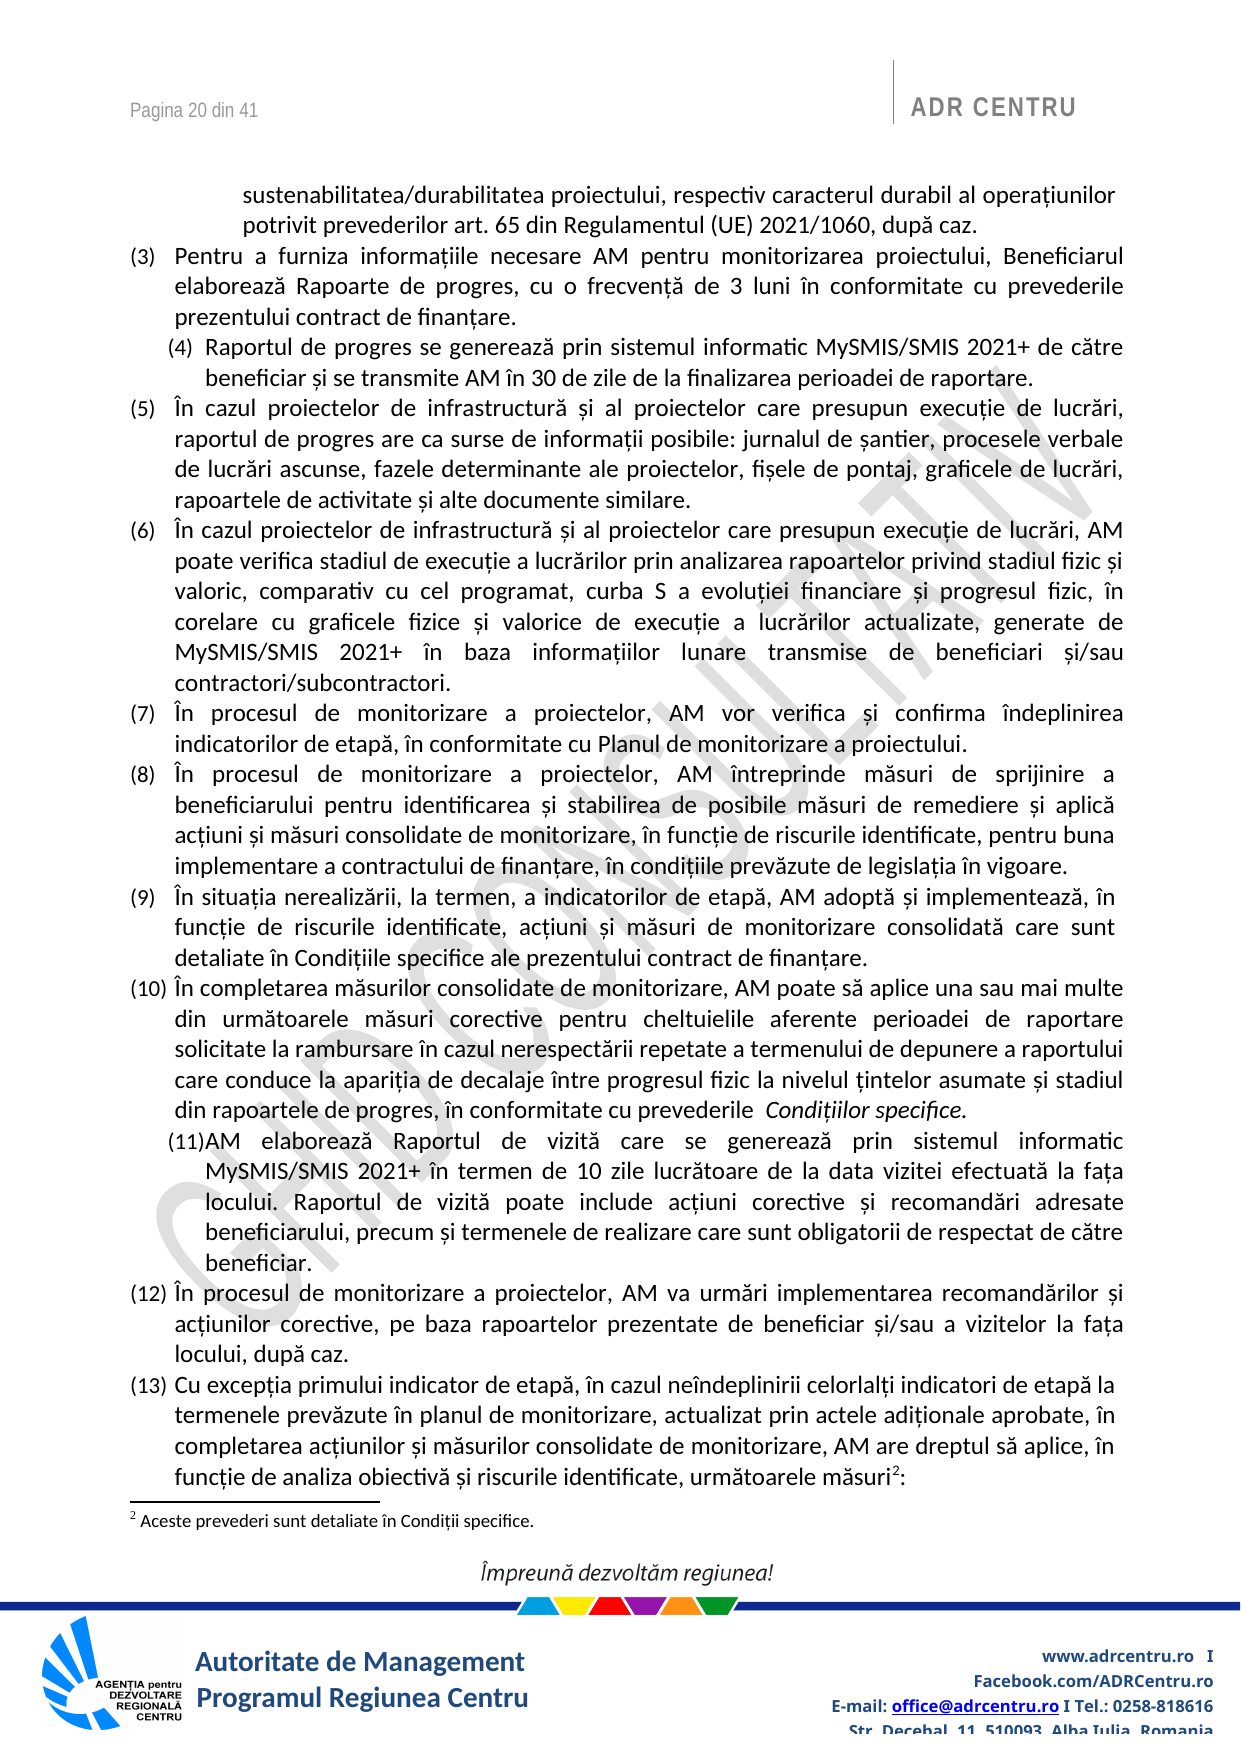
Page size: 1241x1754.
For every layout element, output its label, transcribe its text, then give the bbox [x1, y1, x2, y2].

list În situația nerealizării, la termen, a indicatorilor de etapă, AM adoptă și implementează, în funcție de riscurile identificate, acțiuni și măsuri de monitorizare consolidată care sunt detaliate în Condițiile specifice ale prezentului contract de finanțare. [130, 881, 1117, 972]
list În cazul proiectelor de infrastructură și al proiectelor care presupun execuție de lucrări, AM poate verifica stadiul de execuție a lucrărilor prin analizarea rapoartelor privind stadiul fizic și valoric, comparativ cu cel programat, curba S a evoluției financiare și progresul fizic, în corelare cu graficele fizice și valorice de execuție a lucrărilor actualizate, generate de MySMIS/SMIS 2021+ în baza informațiilor lunare transmise de beneficiari și/sau contractori/subcontractori. [130, 514, 1125, 698]
picture [0, 1597, 526, 1615]
list În procesul de monitorizare a proiectelor, AM va urmări implementarea recomandărilor și acțiunilor corective, pe baza rapoartelor prezentate de beneficiar și/sau a vizitelor la fața locului, după caz. [130, 1277, 1125, 1369]
picture [42, 1616, 182, 1730]
picture [550, 1597, 1241, 1615]
list În completarea măsurilor consolidate de monitorizare, AM poate să aplice una sau mai multe din următoarele măsuri corective pentru cheltuielile aferente perioadei de raportare solicitate la rambursare în cazul nerespectării repetate a termenului de depunere a raportului care conduce la apariția de decalaje între progresul fizic la nivelul țintelor asumate și stadiul din rapoartele de progres, în conformitate cu prevederile Condițiilor specifice. [130, 972, 1125, 1125]
list În procesul de monitorizare a proiectelor, AM întreprinde măsuri de sprijinire a beneficiarului pentru identificarea și stabilirea de posibile măsuri de remediere și aplică acțiuni și măsuri consolidate de monitorizare, în funcție de riscurile identificate, pentru buna implementare a contractului de finanțare, în condițiile prevăzute de legislația în vigoare. [130, 759, 1117, 881]
list Pentru a furniza informațiile necesare AM pentru monitorizarea proiectului, Beneficiarul elaborează Rapoarte de progres, cu o frecvență de 3 luni în conformitate cu prevederile prezentului contract de finanțare. [130, 240, 1125, 331]
picture [467, 1559, 786, 1586]
list AM elaborează Raportul de vizită care se generează prin sistemul informatic MySMIS/SMIS 2021+ în termen de 10 zile lucrătoare de la data vizitei efectuată la fața locului. Raportul de vizită poate include acțiuni corective și recomandări adresate beneficiarului, precum și termenele de realizare care sunt obligatorii de respectat de către beneficiar. [167, 1125, 1125, 1277]
list Cu excepția primului indicator de etapă, în cazul neîndeplinirii celorlalți indicatori de etapă la termenele prevăzute în planul de monitorizare, actualizat prin actele adiționale aprobate, în completarea acțiunilor și măsurilor consolidate de monitorizare, AM are dreptul să aplice, în funcție de analiza obiectivă și riscurile identificate, următoarele măsuri: [130, 1369, 1117, 1491]
list Raportul de progres se generează prin sistemul informatic MySMIS/SMIS 2021+ de către beneficiar și se transmite AM în 30 de zile de la finalizarea perioadei de raportare. [167, 331, 1125, 392]
list În cazul proiectelor de infrastructură și al proiectelor care presupun execuție de lucrări, raportul de progres are ca surse de informații posibile: jurnalul de șantier, procesele verbale de lucrări ascunse, fazele determinante ale proiectelor, fișele de pontaj, graficele de lucrări, rapoartele de activitate și alte documente similare. [130, 392, 1125, 514]
list În procesul de monitorizare a proiectelor, AM vor verifica și confirma îndeplinirea indicatorilor de etapă, în conformitate cu Planul de monitorizare a proiectului. [130, 698, 1125, 759]
